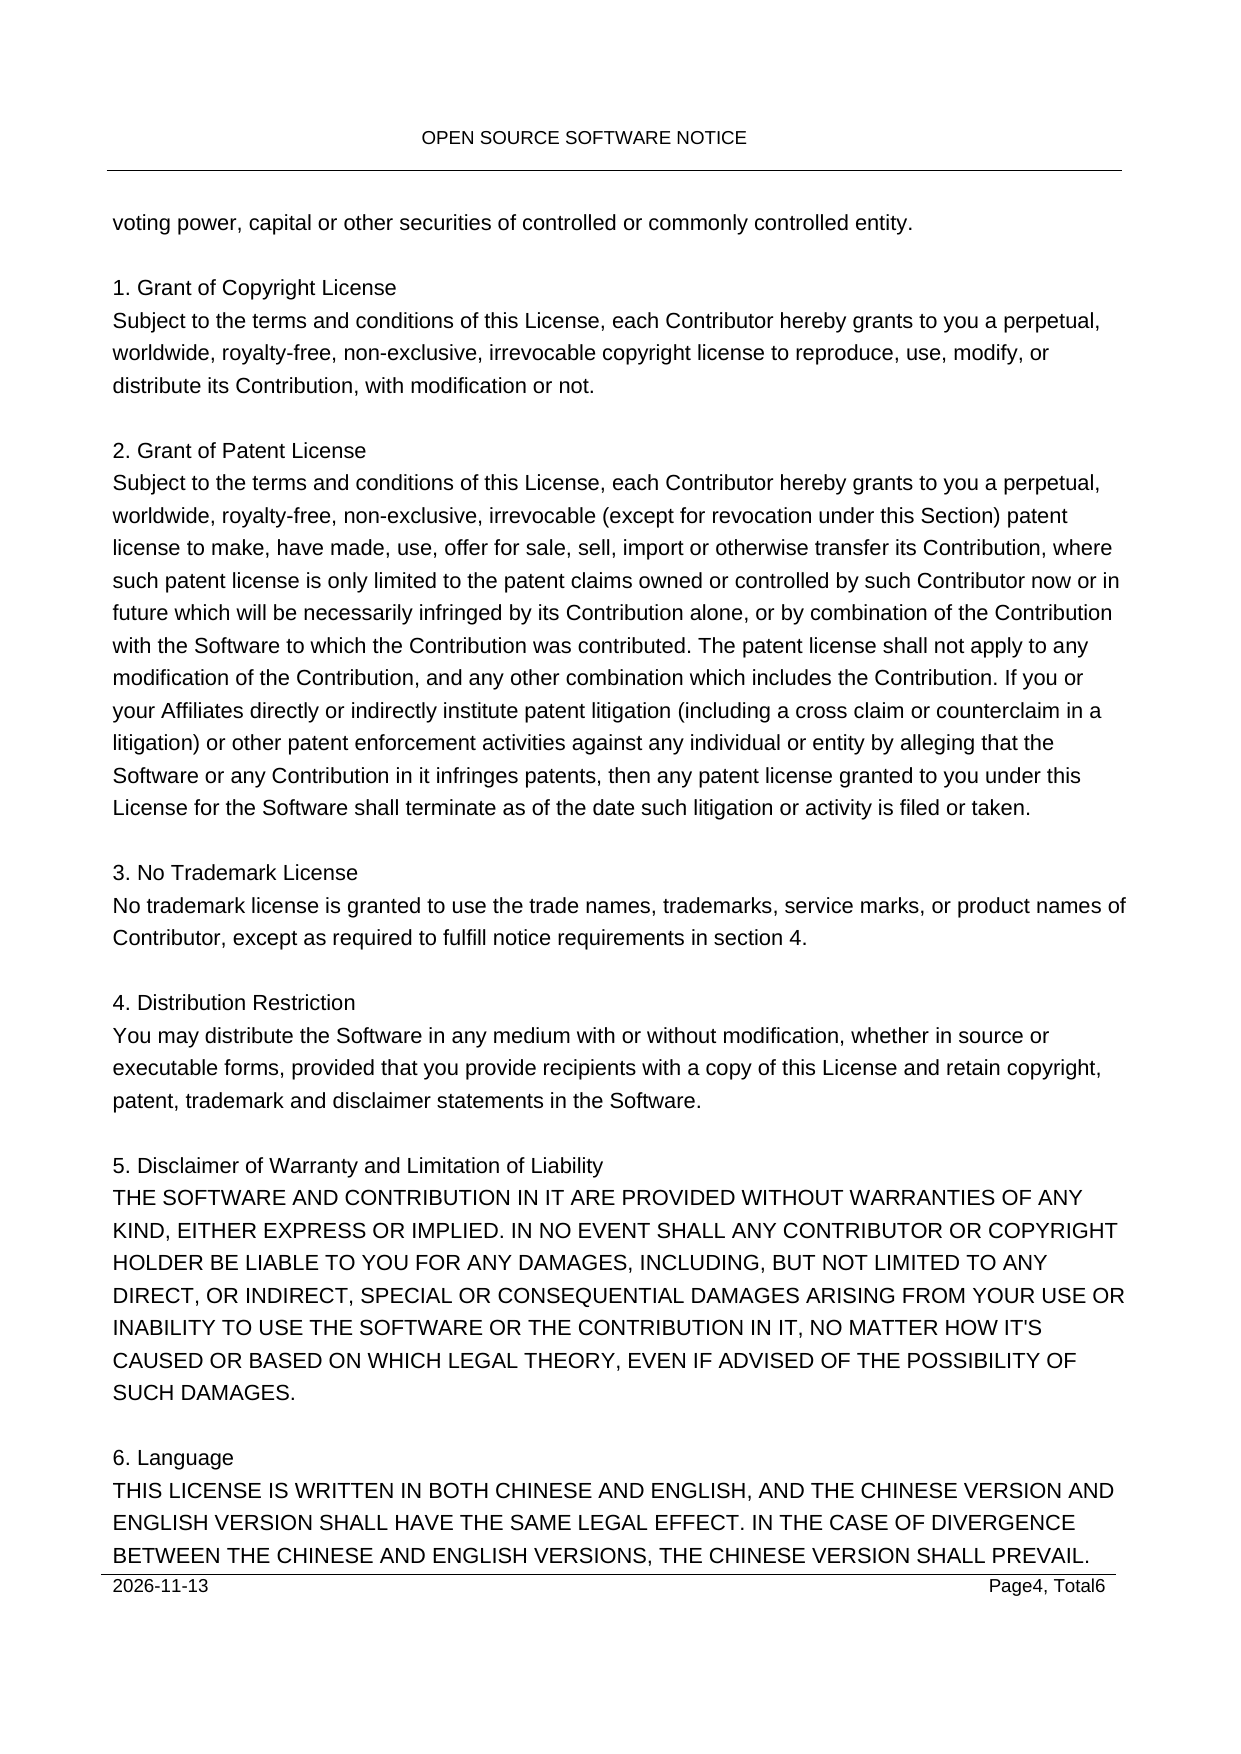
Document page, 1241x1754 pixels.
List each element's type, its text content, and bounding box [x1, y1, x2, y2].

text Subject to the terms and conditions of this License, each Contributor hereby grants to you a perpetual, worldwide, royalty-free, non-exclusive, irrevocable copyright license to reproduce, use, modify, or distribute its Contribution, with modification or not. [112, 304, 1128, 401]
text No trademark license is granted to use the trade names, trademarks, service marks, or product names of Contributor, except as required to fulfill notice requirements in section 4. [112, 889, 1128, 954]
text 4. Distribution Restriction [112, 986, 1128, 1019]
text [112, 206, 1128, 239]
text THE SOFTWARE AND CONTRIBUTION IN IT ARE PROVIDED WITHOUT WARRANTIES OF ANY KIND, EITHER EXPRESS OR IMPLIED. IN NO EVENT SHALL ANY CONTRIBUTOR OR COPYRIGHT HOLDER BE LIABLE TO YOU FOR ANY DAMAGES, INCLUDING, BUT NOT LIMITED TO ANY DIRECT, OR INDIRECT, SPECIAL OR CONSEQUENTIAL DAMAGES ARISING FROM YOUR USE OR INABILITY TO USE THE SOFTWARE OR THE CONTRIBUTION IN IT, NO MATTER HOW IT'S CAUSED OR BASED ON WHICH LEGAL THEORY, EVEN IF ADVISED OF THE POSSIBILITY OF SUCH DAMAGES. [112, 1181, 1128, 1409]
text 1. Grant of Copyright License [112, 271, 1128, 304]
text 3. No Trademark License [112, 856, 1128, 889]
text Subject to the terms and conditions of this License, each Contributor hereby grants to you a perpetual, worldwide, royalty-free, non-exclusive, irrevocable (except for revocation under this Section) patent license to make, have made, use, offer for sale, sell, import or otherwise transfer its Contribution, where such patent license is only limited to the patent claims owned or controlled by such Contributor now or in future which will be necessarily infringed by its Contribution alone, or by combination of the Contribution with the Software to which the Contribution was contributed. The patent license shall not apply to any modification of the Contribution, and any other combination which includes the Contribution. If you or your Affiliates directly or indirectly institute patent litigation (including a cross claim or counterclaim in a litigation) or other patent enforcement activities against any individual or entity by alleging that the Software or any Contribution in it infringes patents, then any patent license granted to you under this License for the Software shall terminate as of the date such litigation or activity is filed or taken. [112, 466, 1128, 824]
text You may distribute the Software in any medium with or without modification, whether in source or executable forms, provided that you provide recipients with a copy of this License and retain copyright, patent, trademark and disclaimer statements in the Software. [112, 1019, 1128, 1116]
text 2. Grant of Patent License [112, 434, 1128, 466]
text 5. Disclaimer of Warranty and Limitation of Liability [112, 1149, 1128, 1181]
text 6. Language [112, 1441, 1128, 1474]
text THIS LICENSE IS WRITTEN IN BOTH CHINESE AND ENGLISH, AND THE CHINESE VERSION AND ENGLISH VERSION SHALL HAVE THE SAME LEGAL EFFECT. IN THE CASE OF DIVERGENCE BETWEEN THE CHINESE AND ENGLISH VERSIONS, THE CHINESE VERSION SHALL PREVAIL. [112, 1474, 1128, 1571]
